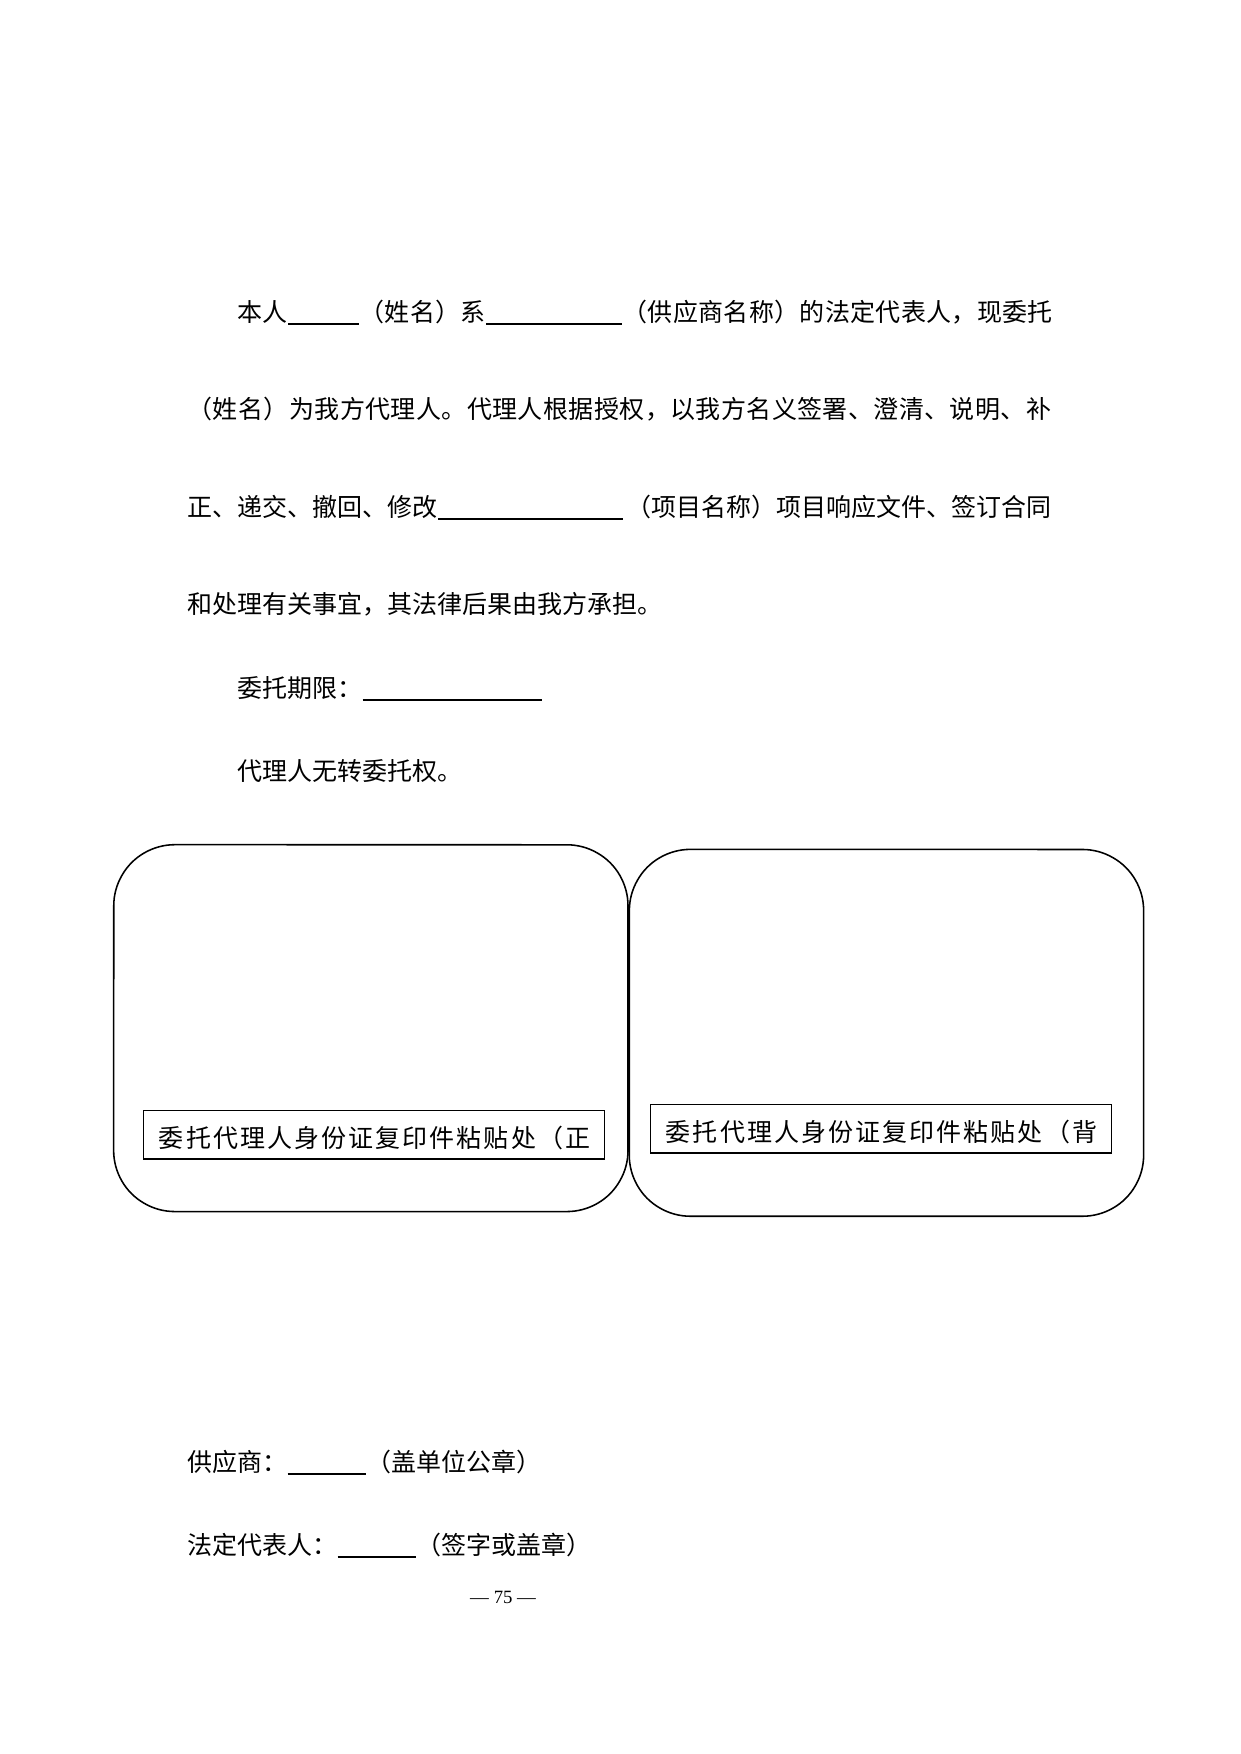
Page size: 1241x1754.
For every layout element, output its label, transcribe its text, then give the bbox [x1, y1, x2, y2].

text 供应商： （盖单位公章） [187, 1428, 1053, 1493]
text 本人 （姓名）系 （供应商名称）的法定代表人，现委托 （姓名）为我方代理人。代理人根据授权，以我方名义签署、澄清、说明、补正、递交、撤回、修改 （项目名称）项目响应文件、签订合同和处理有关事宜，其法律后果由我方承担。 [187, 278, 1053, 636]
text 委托期限： [187, 654, 1053, 719]
text 法定代表人： （签字或盖章） [187, 1511, 1053, 1576]
text 代理人无转委托权。 [187, 737, 1053, 802]
